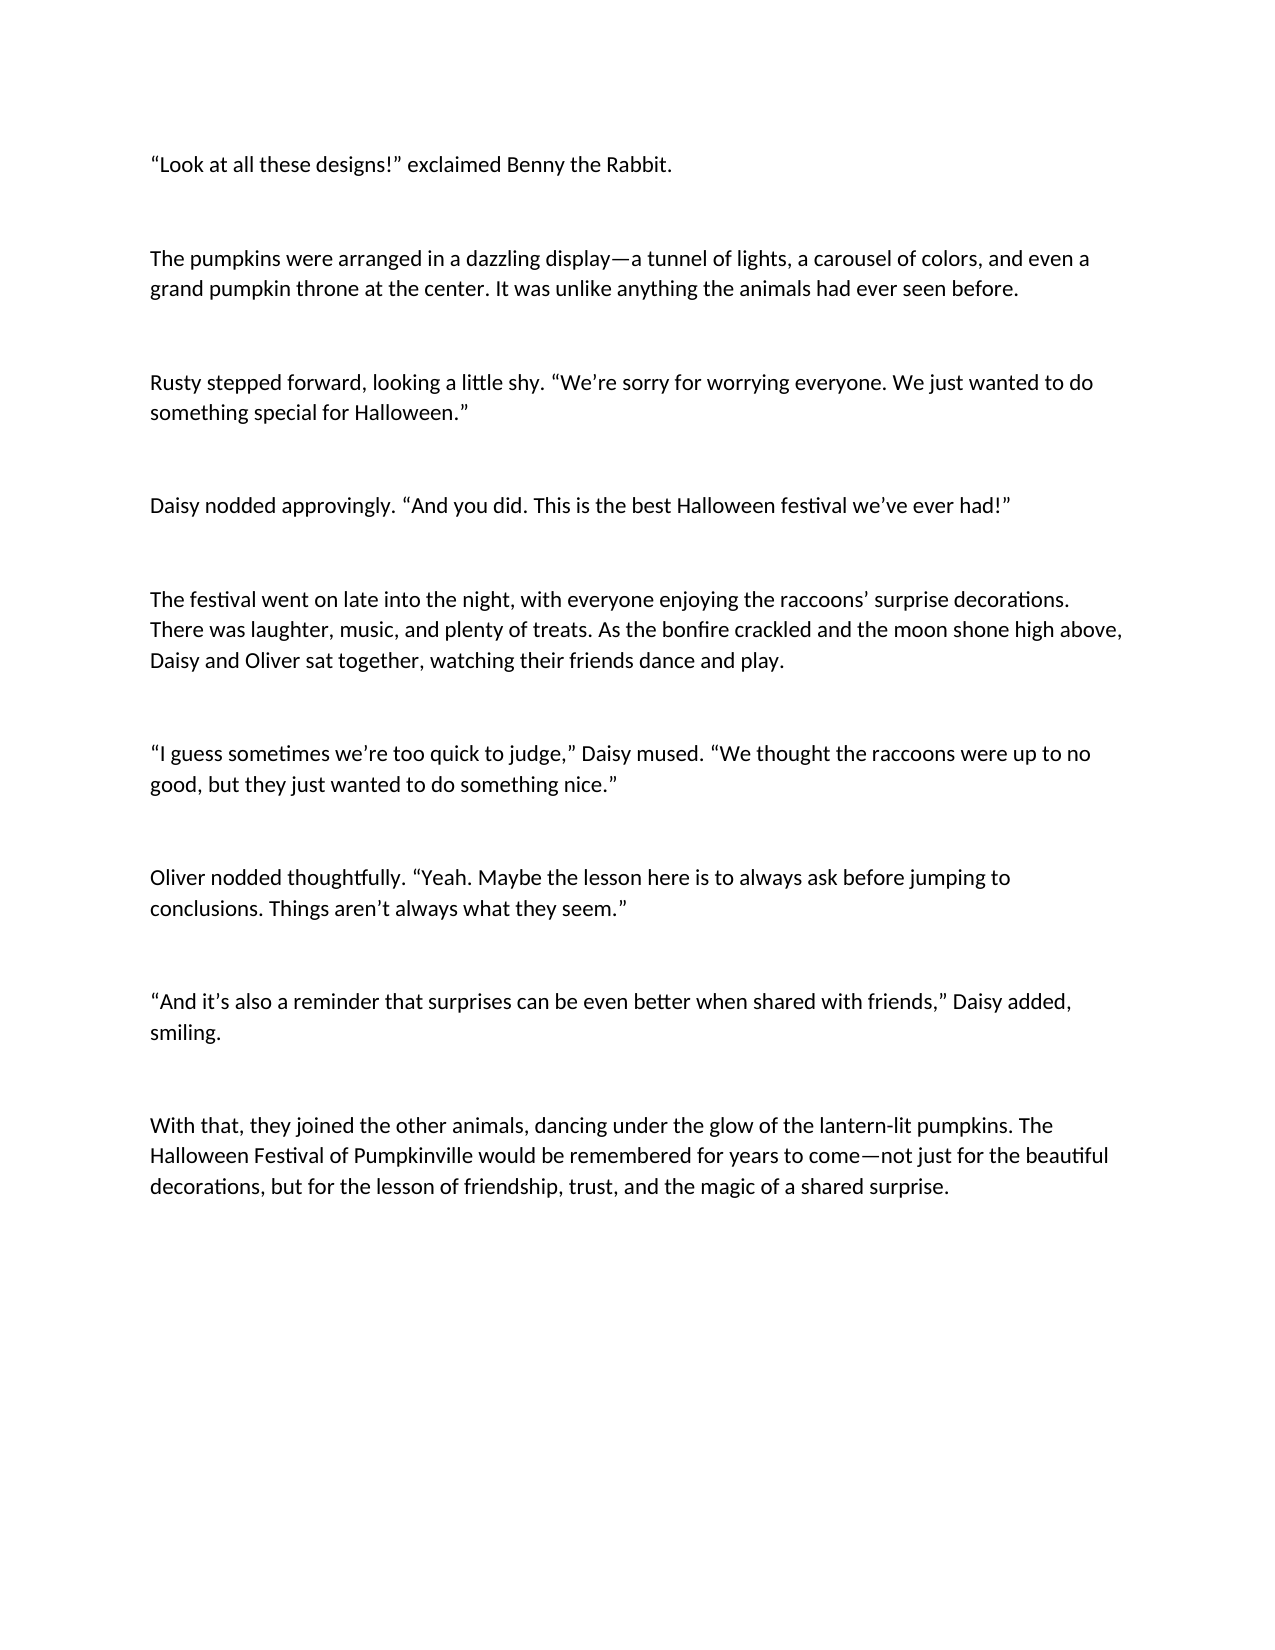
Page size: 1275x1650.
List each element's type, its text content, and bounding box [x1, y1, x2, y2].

text Daisy nodded approvingly. “And you did. This is the best Halloween festival we’ve ever had!” [150, 492, 1125, 520]
text “Look at all these designs!” exclaimed Benny the Rabbit. [150, 150, 1125, 178]
text “I guess sometimes we’re too quick to judge,” Daisy mused. “We thought the raccoons were up to no good, but they just wanted to do something nice.” [150, 739, 1125, 798]
text The festival went on late into the night, with everyone enjoying the raccoons’ surprise decorations. There was laughter, music, and plenty of treats. As the bonfire crackled and the moon shone high above, Daisy and Oliver sat together, watching their friends dance and play. [150, 585, 1125, 674]
text The pumpkins were arranged in a dazzling display—a tunnel of lights, a carousel of colors, and even a grand pumpkin throne at the center. It was unlike anything the animals had ever seen before. [150, 244, 1125, 302]
text “And it’s also a reminder that surprises can be even better when shared with friends,” Daisy added, smiling. [150, 987, 1125, 1046]
text Oliver nodded thoughtfully. “Yeah. Maybe the lesson here is to always ask before jumping to conclusions. Things aren’t always what they seem.” [150, 863, 1125, 922]
text Rusty stepped forward, looking a little shy. “We’re sorry for worrying everyone. We just wanted to do something special for Halloween.” [150, 368, 1125, 426]
text With that, they joined the other animals, dancing under the glow of the lantern-lit pumpkins. The Halloween Festival of Pumpkinville would be remembered for years to come—not just for the beautiful decorations, but for the lesson of friendship, trust, and the magic of a shared surprise. [150, 1111, 1125, 1200]
